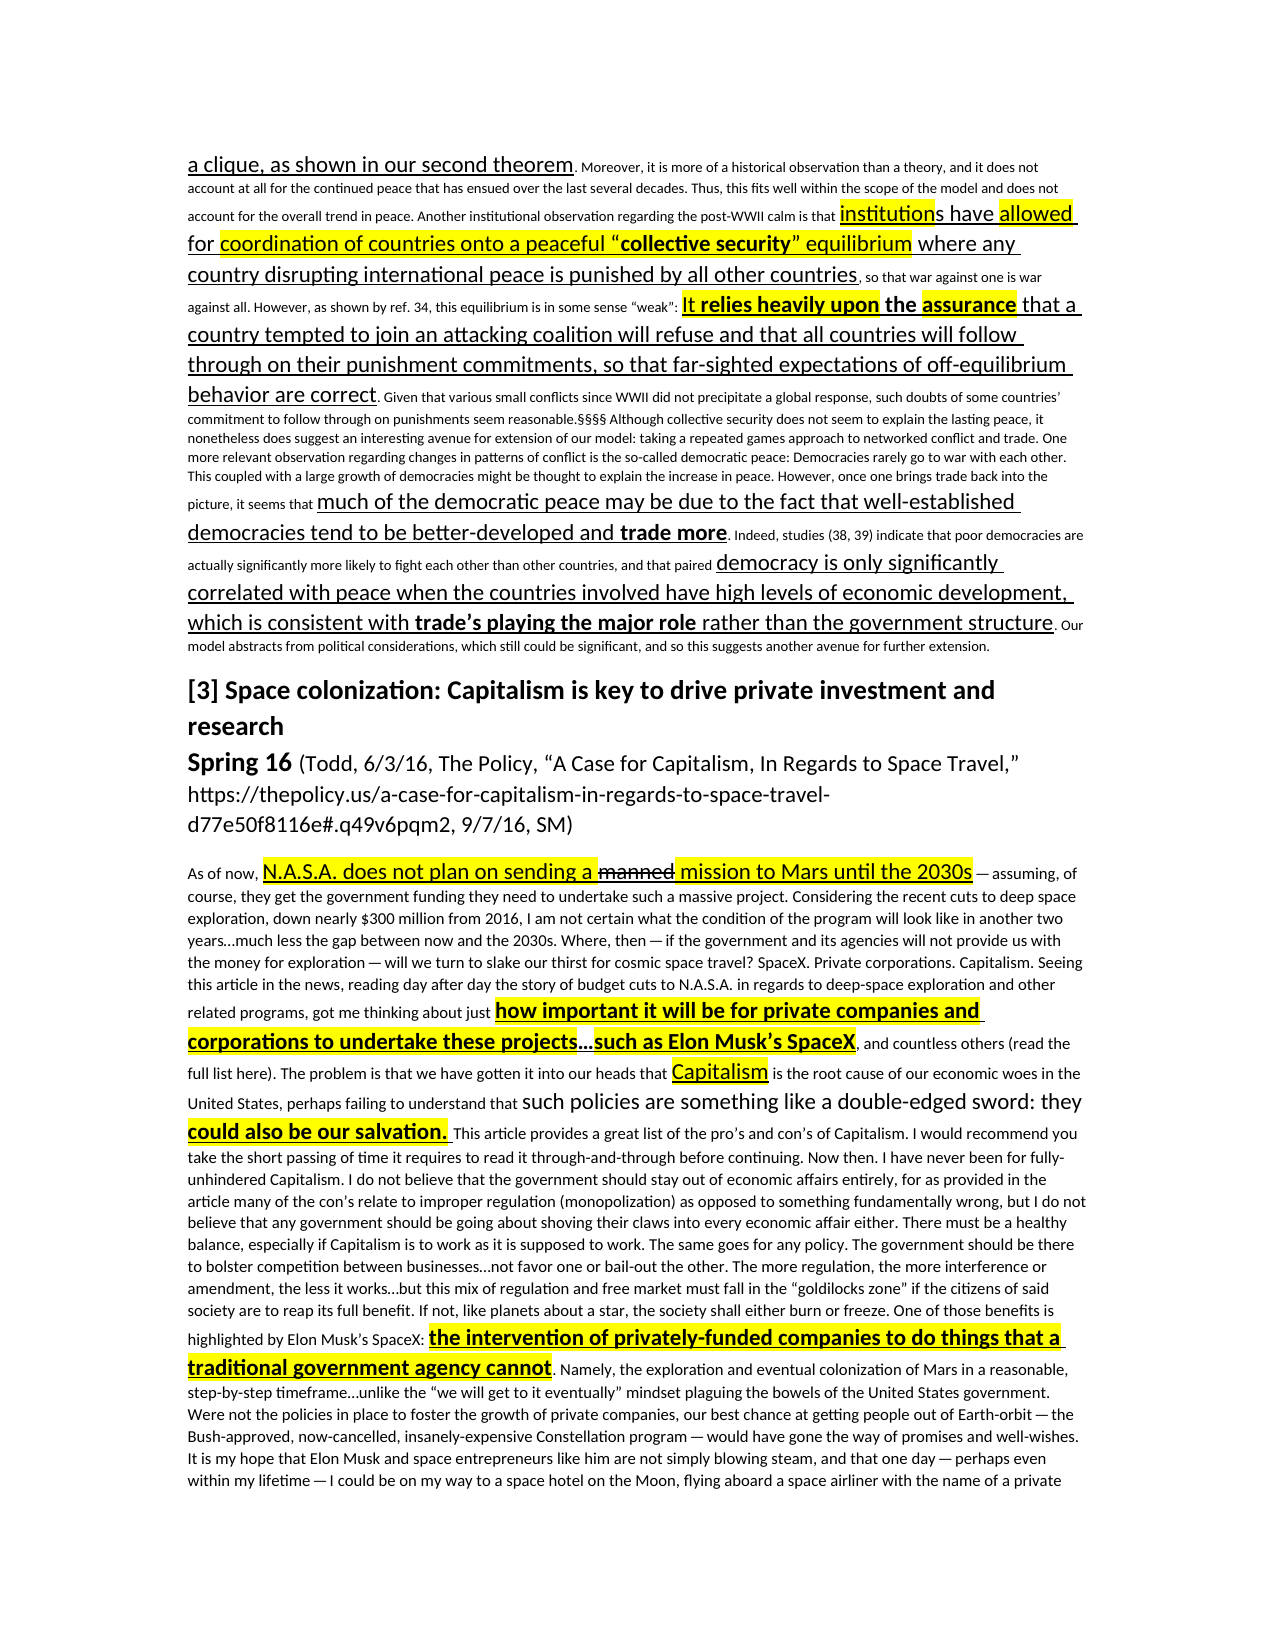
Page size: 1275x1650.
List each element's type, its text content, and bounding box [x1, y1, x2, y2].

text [187, 857, 1087, 1490]
text Spring 16 (Todd, 6/3/16, The Policy, “A Case for Capitalism, In Regards to Space Travel,” https://thepolicy.us/a-case-for-capitalism-in-regards-to-space-travel-d77e50f8116e#.q49v6pqm2, 9/7/16, SM) [187, 745, 1087, 838]
subtitle [3] Space colonization: Capitalism is key to drive private investment and research [187, 673, 1087, 742]
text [187, 150, 1087, 656]
